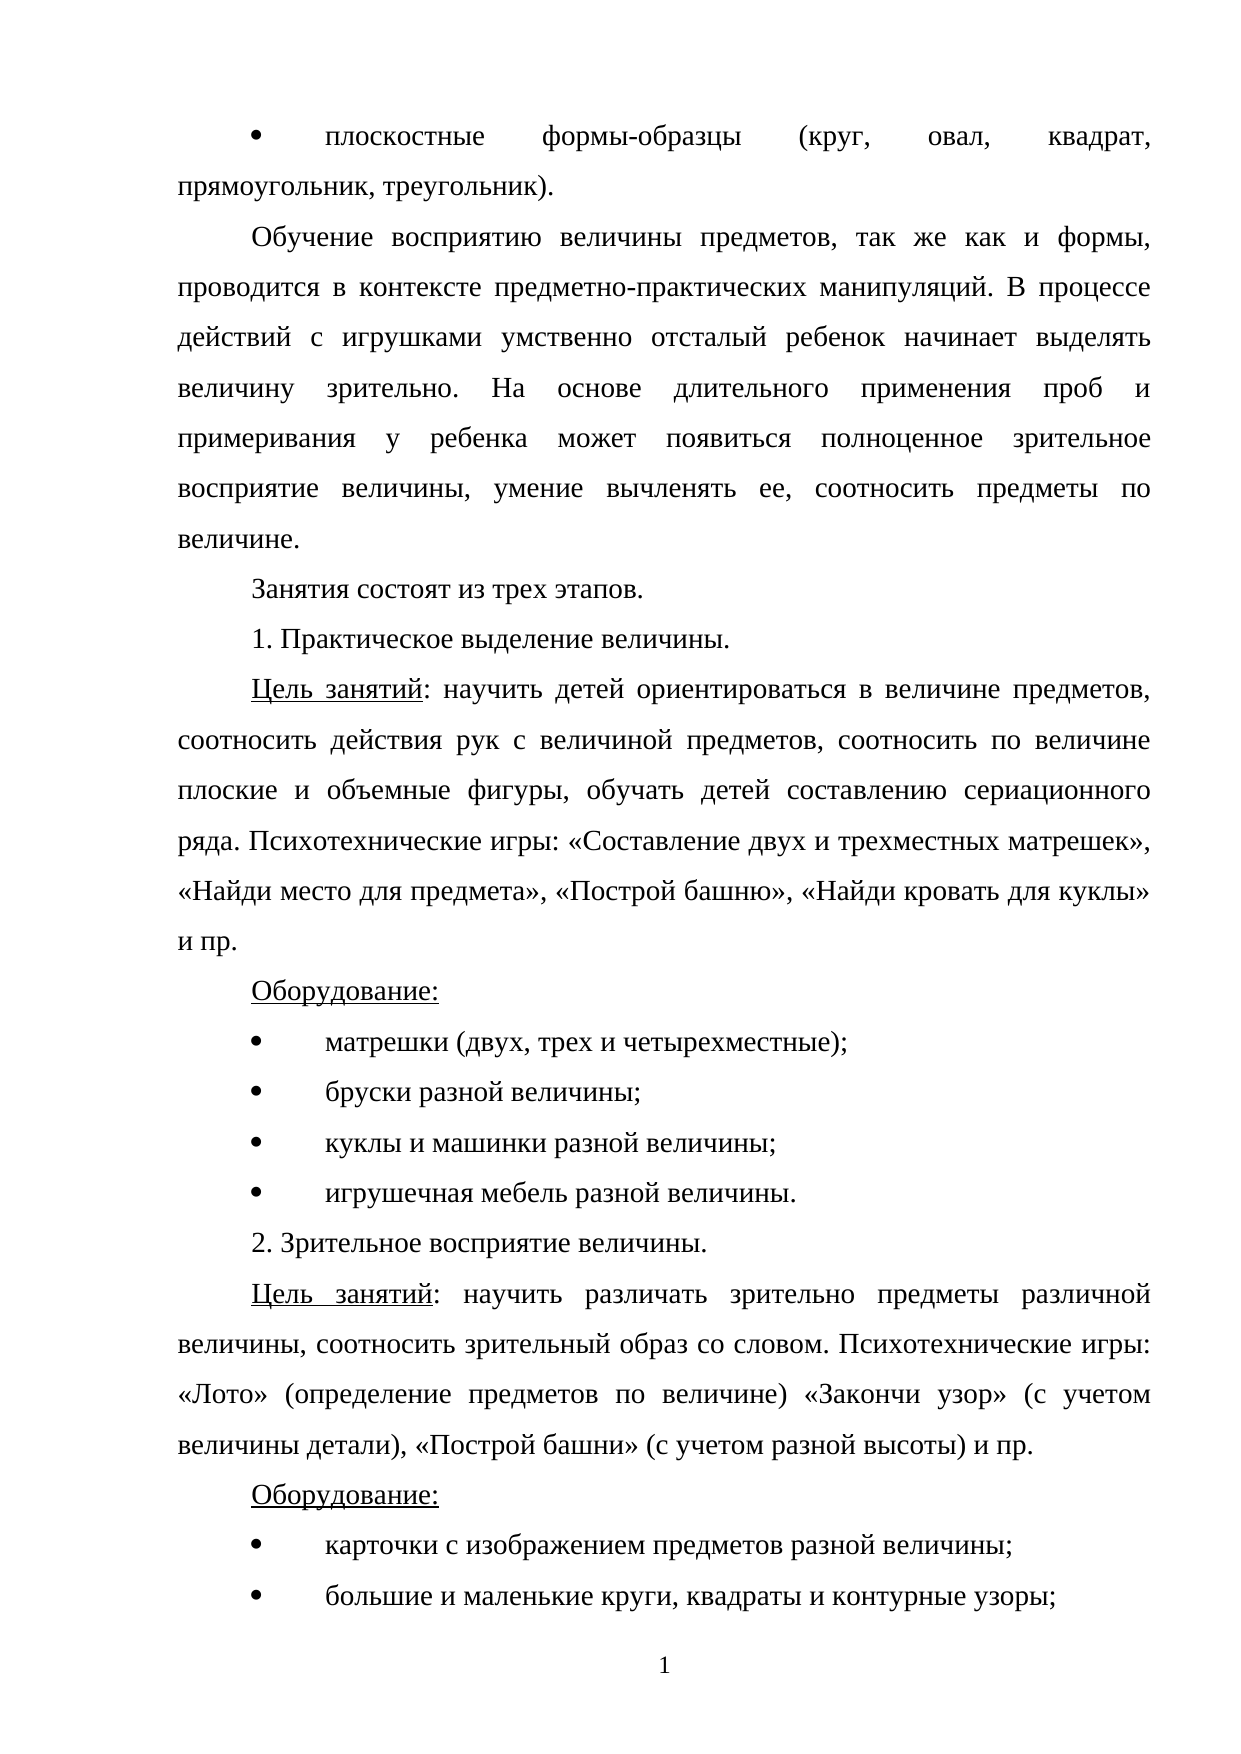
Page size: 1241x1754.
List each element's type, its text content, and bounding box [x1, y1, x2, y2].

list плоскостные формы-образцы (круг, овал, квадрат, прямоугольник, треугольник). [177, 118, 1152, 202]
text Занятия состоят из трех этапов. [177, 571, 1152, 604]
text Оборудование: [177, 1477, 1152, 1511]
list куклы и машинки разной величины; [177, 1125, 1152, 1158]
text 2. Зрительное восприятие величины. [177, 1226, 1152, 1259]
list большие и маленькие круги, квадраты и контурные узоры; [177, 1578, 1152, 1611]
text Цель занятий: научить различать зрительно предметы различной величины, соотносить зрительный образ со словом. Психотехнические игры: «Лото» (определение предметов по величине) «Закончи узор» (с учетом величины детали), «Построй башни» (с учетом разной высоты) и пр. [177, 1276, 1152, 1460]
list бруски разной величины; [177, 1074, 1152, 1108]
text Цель занятий: научить детей ориентироваться в величине предметов, соотносить действия рук с величиной предметов, соотносить по величине плоские и объемные фигуры, обучать детей составлению сериационного ряда. Психотехнические игры: «Составление двух и трехместных матрешек», «Найди место для предмета», «Построй башню», «Найди кровать для куклы» и пр. [177, 672, 1152, 957]
list матрешки (двух, трех и четырехместные); [177, 1024, 1152, 1057]
list карточки с изображением предметов разной величины; [177, 1527, 1152, 1561]
text 1. Практическое выделение величины. [177, 621, 1152, 655]
list игрушечная мебель разной величины. [177, 1175, 1152, 1209]
text Оборудование: [177, 973, 1152, 1007]
text Обучение восприятию величины предметов, так же как и формы, проводится в контексте предметно-практических манипуляций. В процессе действий с игрушками умственно отсталый ребенок начинает выделять величину зрительно. На основе длительного применения проб и примеривания у ребенка может появиться полноценное зрительное восприятие величины, умение вычленять ее, соотносить предметы по величине. [177, 219, 1152, 554]
